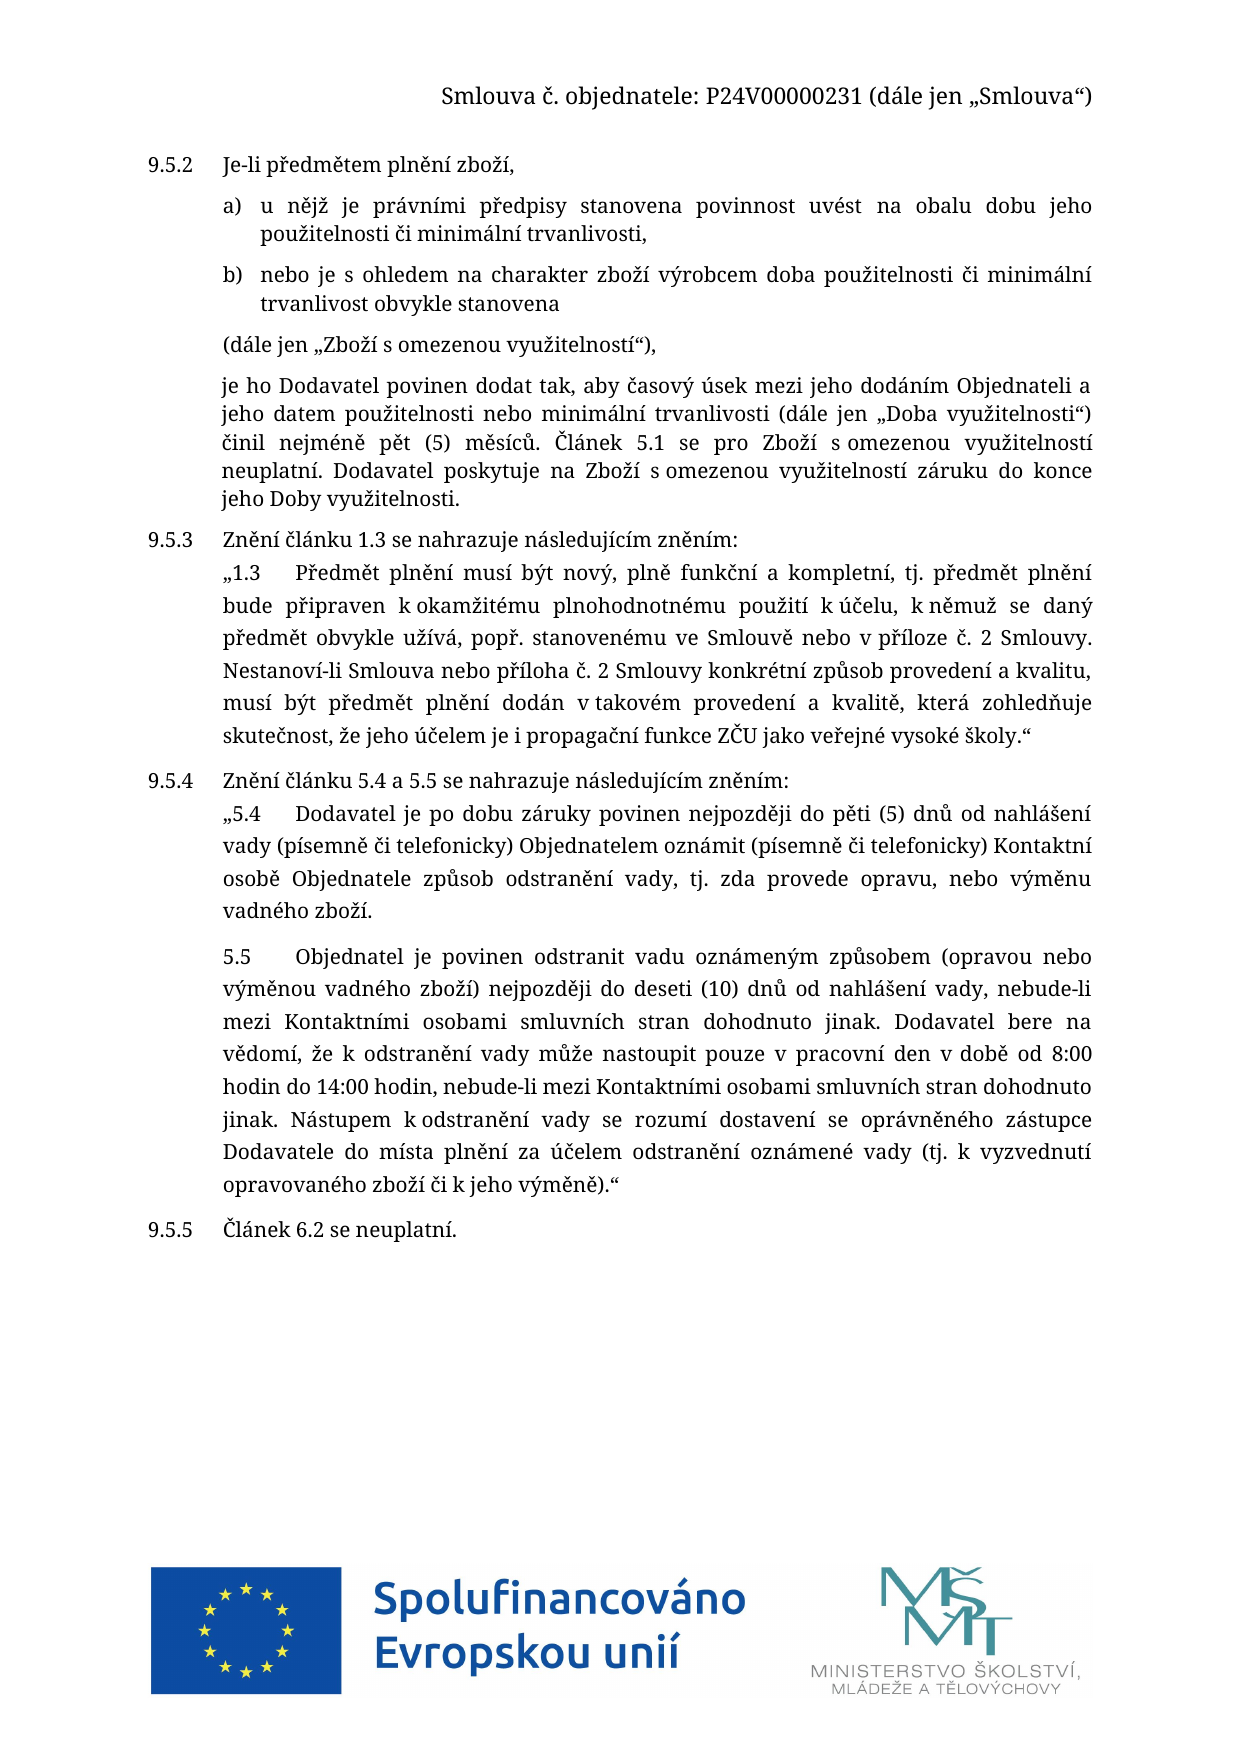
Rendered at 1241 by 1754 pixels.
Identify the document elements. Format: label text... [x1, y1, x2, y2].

list Je-li předmětem plnění zboží, [148, 150, 1093, 179]
list „5.4 Dodavatel je po dobu záruky povinen nejpozději do pěti (5) dnů od nahlášení vady (písemně či telefonicky) Objednatelem oznámit (písemně či telefonicky) Kontaktní osobě Objednatele způsob odstranění vady, tj. zda provede opravu, nebo výměnu vadného zboží. [223, 799, 1093, 925]
list „1.3 Předmět plnění musí být nový, plně funkční a kompletní, tj. předmět plnění bude připraven k okamžitému plnohodnotnému použití k účelu, k němuž se daný předmět obvykle užívá, popř. stanovenému ve Smlouvě nebo v příloze č. 2 Smlouvy. Nestanoví-li Smlouva nebo příloha č. 2 Smlouvy konkrétní způsob provedení a kvalitu, musí být předmět plnění dodán v takovém provedení a kvalitě, která zohledňuje skutečnost, že jeho účelem je i propagační funkce ZČU jako veřejné vysoké školy.“ [223, 558, 1093, 749]
list Znění článku 1.3 se nahrazuje následujícím zněním: [148, 526, 1093, 554]
list Znění článku 5.4 a 5.5 se nahrazuje následujícím zněním: [148, 766, 1093, 795]
picture [147, 1563, 1093, 1698]
text je ho Dodavatel povinen dodat tak, aby časový úsek mezi jeho dodáním Objednateli a jeho datem použitelnosti nebo minimální trvanlivosti (dále jen „Doba využitelnosti“) činil nejméně pět (5) měsíců. Článek 5.1 se pro Zboží s omezenou využitelností neuplatní. Dodavatel poskytuje na Zboží s omezenou využitelností záruku do konce jeho Doby využitelnosti. [221, 371, 1093, 513]
list u nějž je právními předpisy stanovena povinnost uvést na obalu dobu jeho použitelnosti či minimální trvanlivosti, [223, 191, 1093, 248]
list nebo je s ohledem na charakter zboží výrobcem doba použitelnosti či minimální trvanlivost obvykle stanovena [223, 261, 1093, 317]
list 5.5 Objednatel je povinen odstranit vadu oznámeným způsobem (opravou nebo výměnou vadného zboží) nejpozději do deseti (10) dnů od nahlášení vady, nebude-li mezi Kontaktními osobami smluvních stran dohodnuto jinak. Dodavatel bere na vědomí, že k odstranění vady může nastoupit pouze v pracovní den v době od 8:00 hodin do 14:00 hodin, nebude-li mezi Kontaktními osobami smluvních stran dohodnuto jinak. Nástupem k odstranění vady se rozumí dostavení se oprávněného zástupce Dodavatele do místa plnění za účelem odstranění oznámené vady (tj. k vyzvednutí opravovaného zboží či k jeho výměně).“ [223, 942, 1093, 1198]
text (dále jen „Zboží s omezenou využitelností“), [223, 330, 1093, 358]
list Článek 6.2 se neuplatní. [148, 1215, 1093, 1243]
